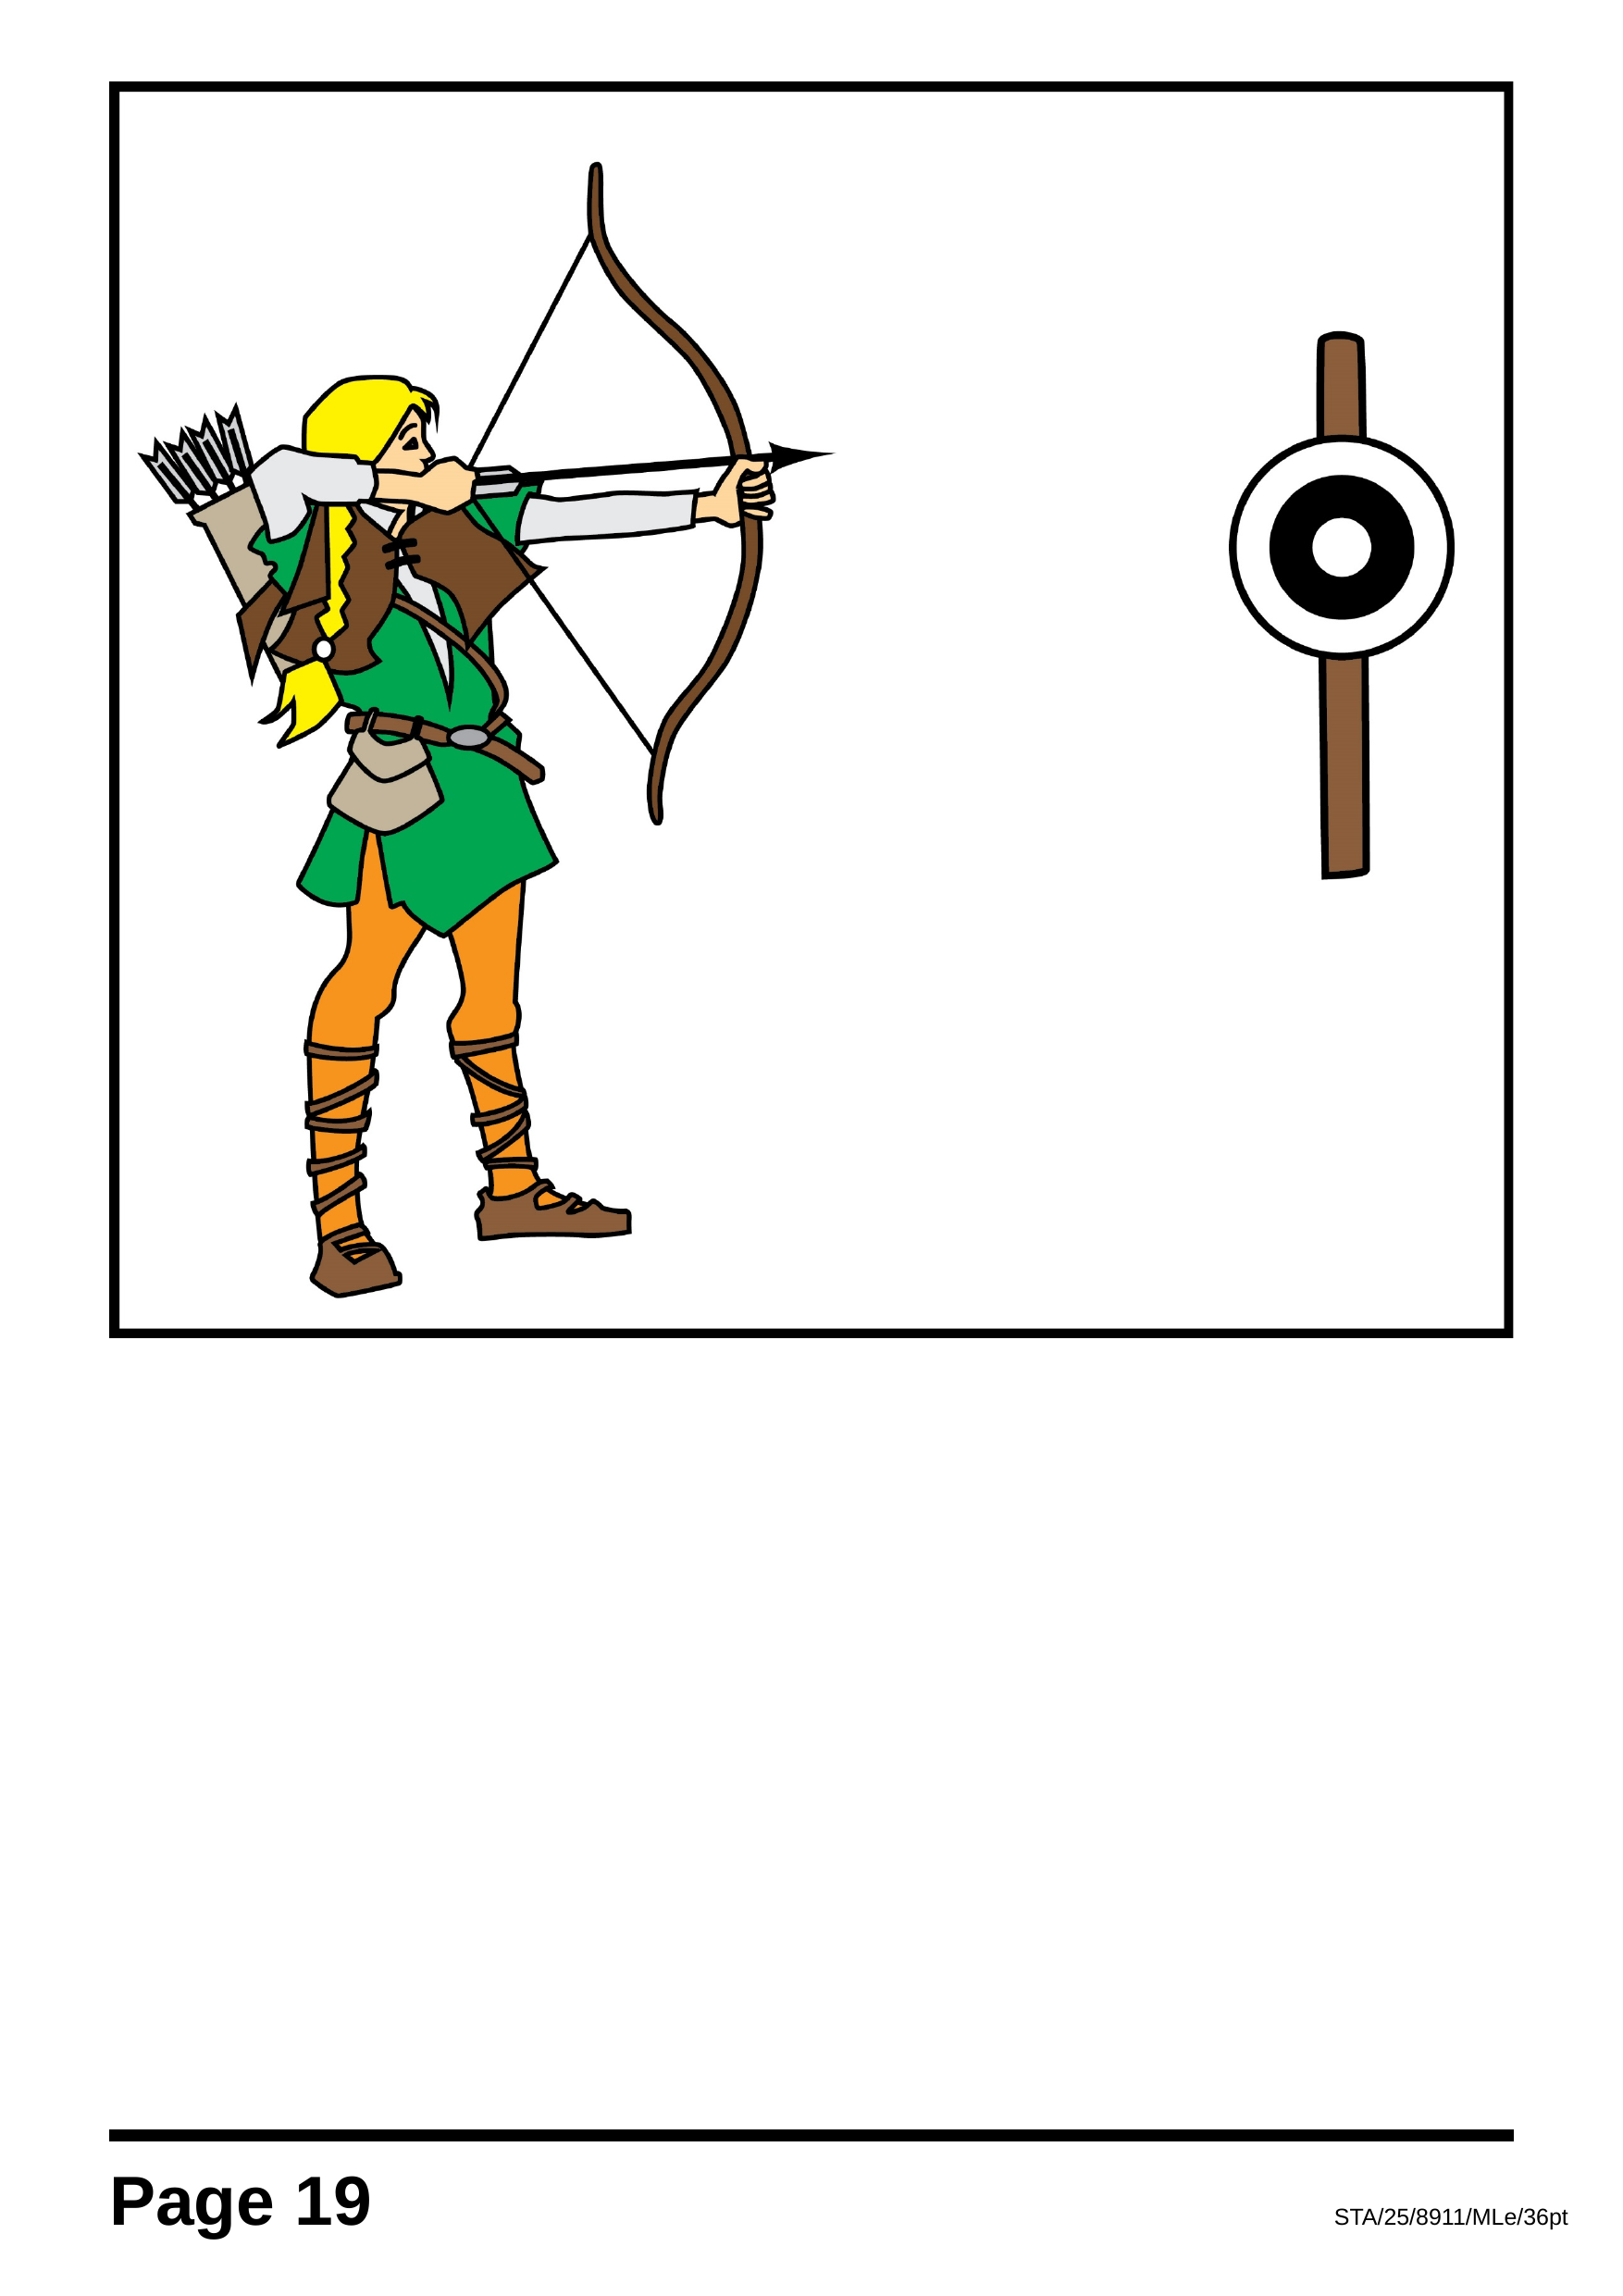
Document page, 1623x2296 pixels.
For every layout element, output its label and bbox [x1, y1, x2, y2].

picture [109, 81, 1514, 1338]
